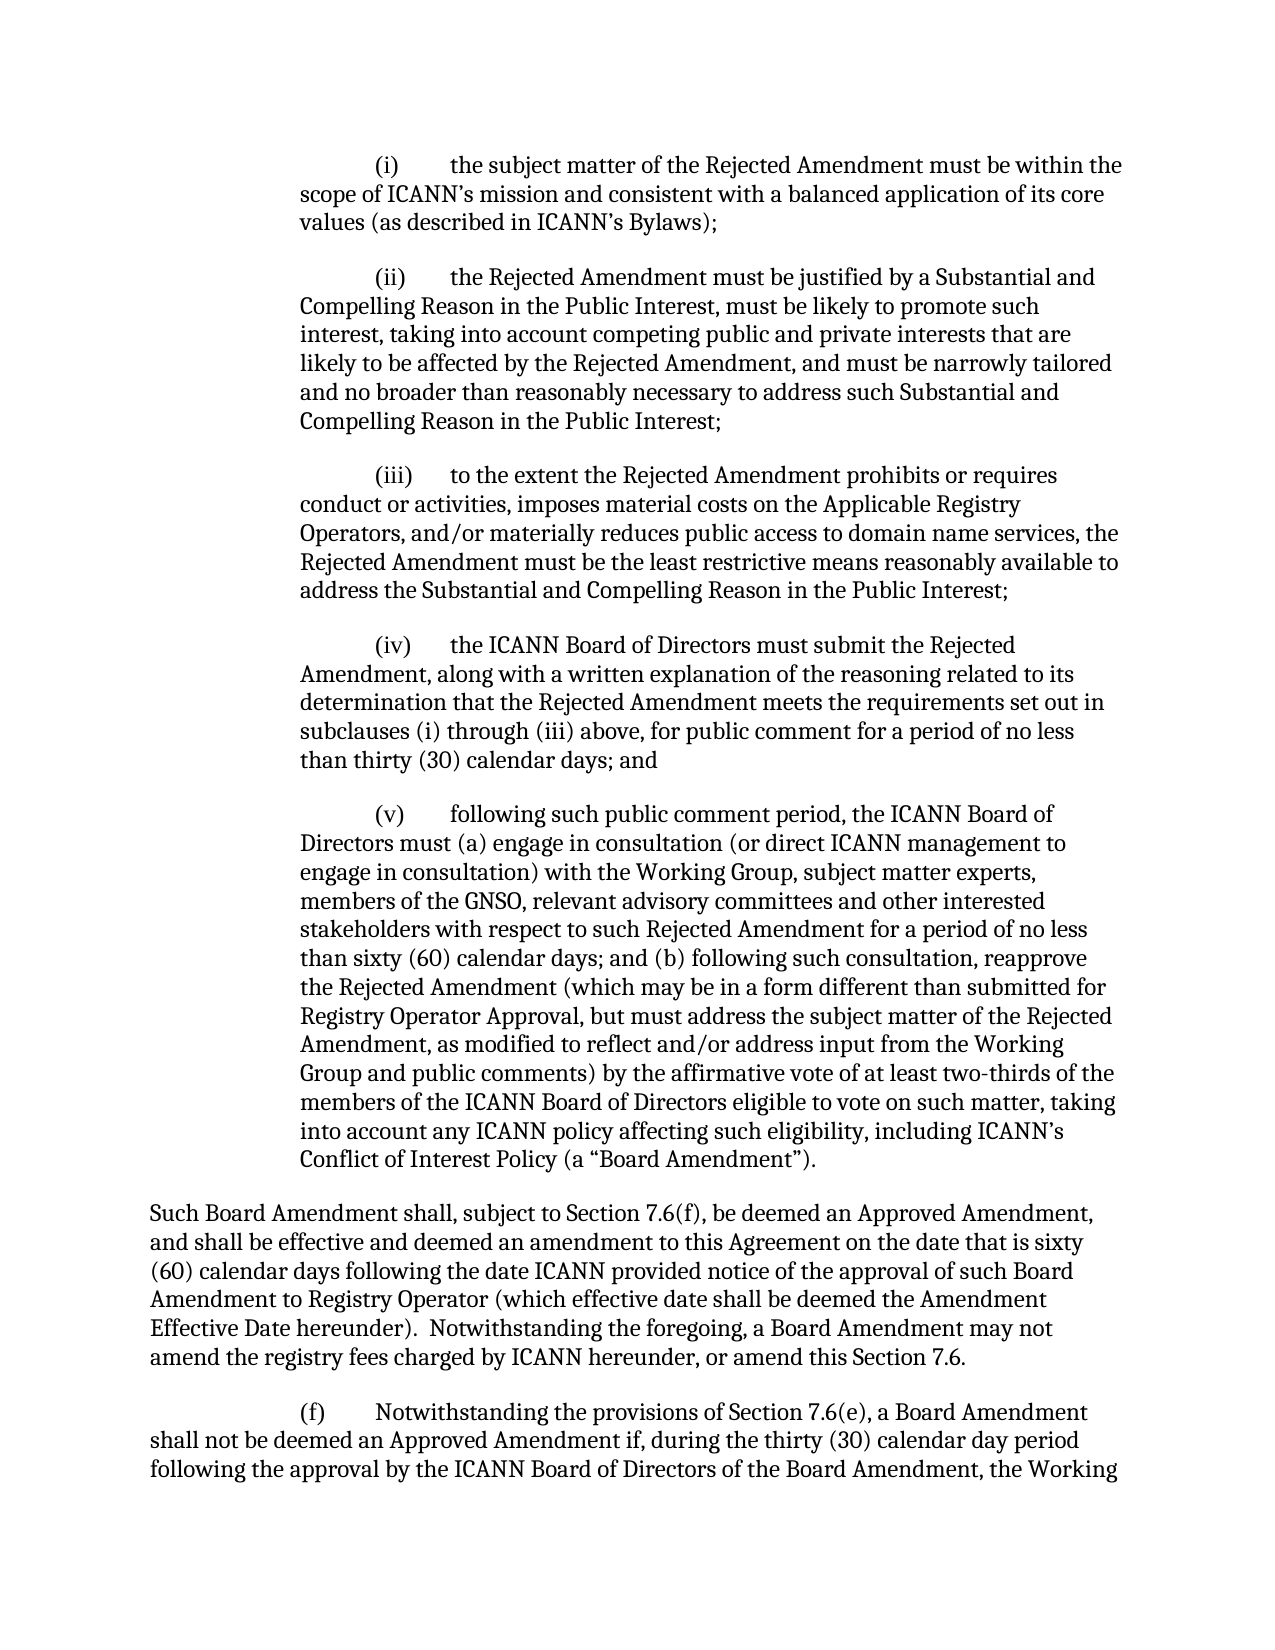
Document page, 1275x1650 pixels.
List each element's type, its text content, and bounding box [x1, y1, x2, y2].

text to the extent the Rejected Amendment prohibits or requires conduct or activities, imposes material costs on the Applicable Registry Operators, and/or materially reduces public access to domain name services, the Rejected Amendment must be the least restrictive means reasonably available to address the Substantial and Compelling Reason in the Public Interest; [300, 460, 1125, 605]
list Such Board Amendment shall, subject to Section 7.6(f), be deemed an Approved Amendment, and shall be effective and deemed an amendment to this Agreement on the date that is sixty (60) calendar days following the date ICANN provided notice of the approval of such Board Amendment to Registry Operator (which effective date shall be deemed the Amendment Effective Date hereunder). Notwithstanding the foregoing, a Board Amendment may not amend the registry fees charged by ICANN hereunder, or amend this Section 7.6. [150, 1199, 1125, 1372]
text the ICANN Board of Directors must submit the Rejected Amendment, along with a written explanation of the reasoning related to its determination that the Rejected Amendment meets the requirements set out in subclauses (i) through (iii) above, for public comment for a period of no less than thirty (30) calendar days; and [300, 630, 1125, 774]
text following such public comment period, the ICANN Board of Directors must (a) engage in consultation (or direct ICANN management to engage in consultation) with the Working Group, subject matter experts, members of the GNSO, relevant advisory committees and other interested stakeholders with respect to such Rejected Amendment for a period of no less than sixty (60) calendar days; and (b) following such consultation, reapprove the Rejected Amendment (which may be in a form different than submitted for Registry Operator Approval, but must address the subject matter of the Rejected Amendment, as modified to reflect and/or address input from the Working Group and public comments) by the affirmative vote of at least two-thirds of the members of the ICANN Board of Directors eligible to vote on such matter, taking into account any ICANN policy affecting such eligibility, including ICANN’s Conflict of Interest Policy (a “Board Amendment”). [300, 799, 1125, 1174]
text the subject matter of the Rejected Amendment must be within the scope of ICANN’s mission and consistent with a balanced application of its core values (as described in ICANN’s Bylaws); [300, 150, 1125, 237]
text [150, 1397, 1125, 1484]
text the Rejected Amendment must be justified by a Substantial and Compelling Reason in the Public Interest, must be likely to promote such interest, taking into account competing public and private interests that are likely to be affected by the Rejected Amendment, and must be narrowly tailored and no broader than reasonably necessary to address such Substantial and Compelling Reason in the Public Interest; [300, 262, 1125, 435]
